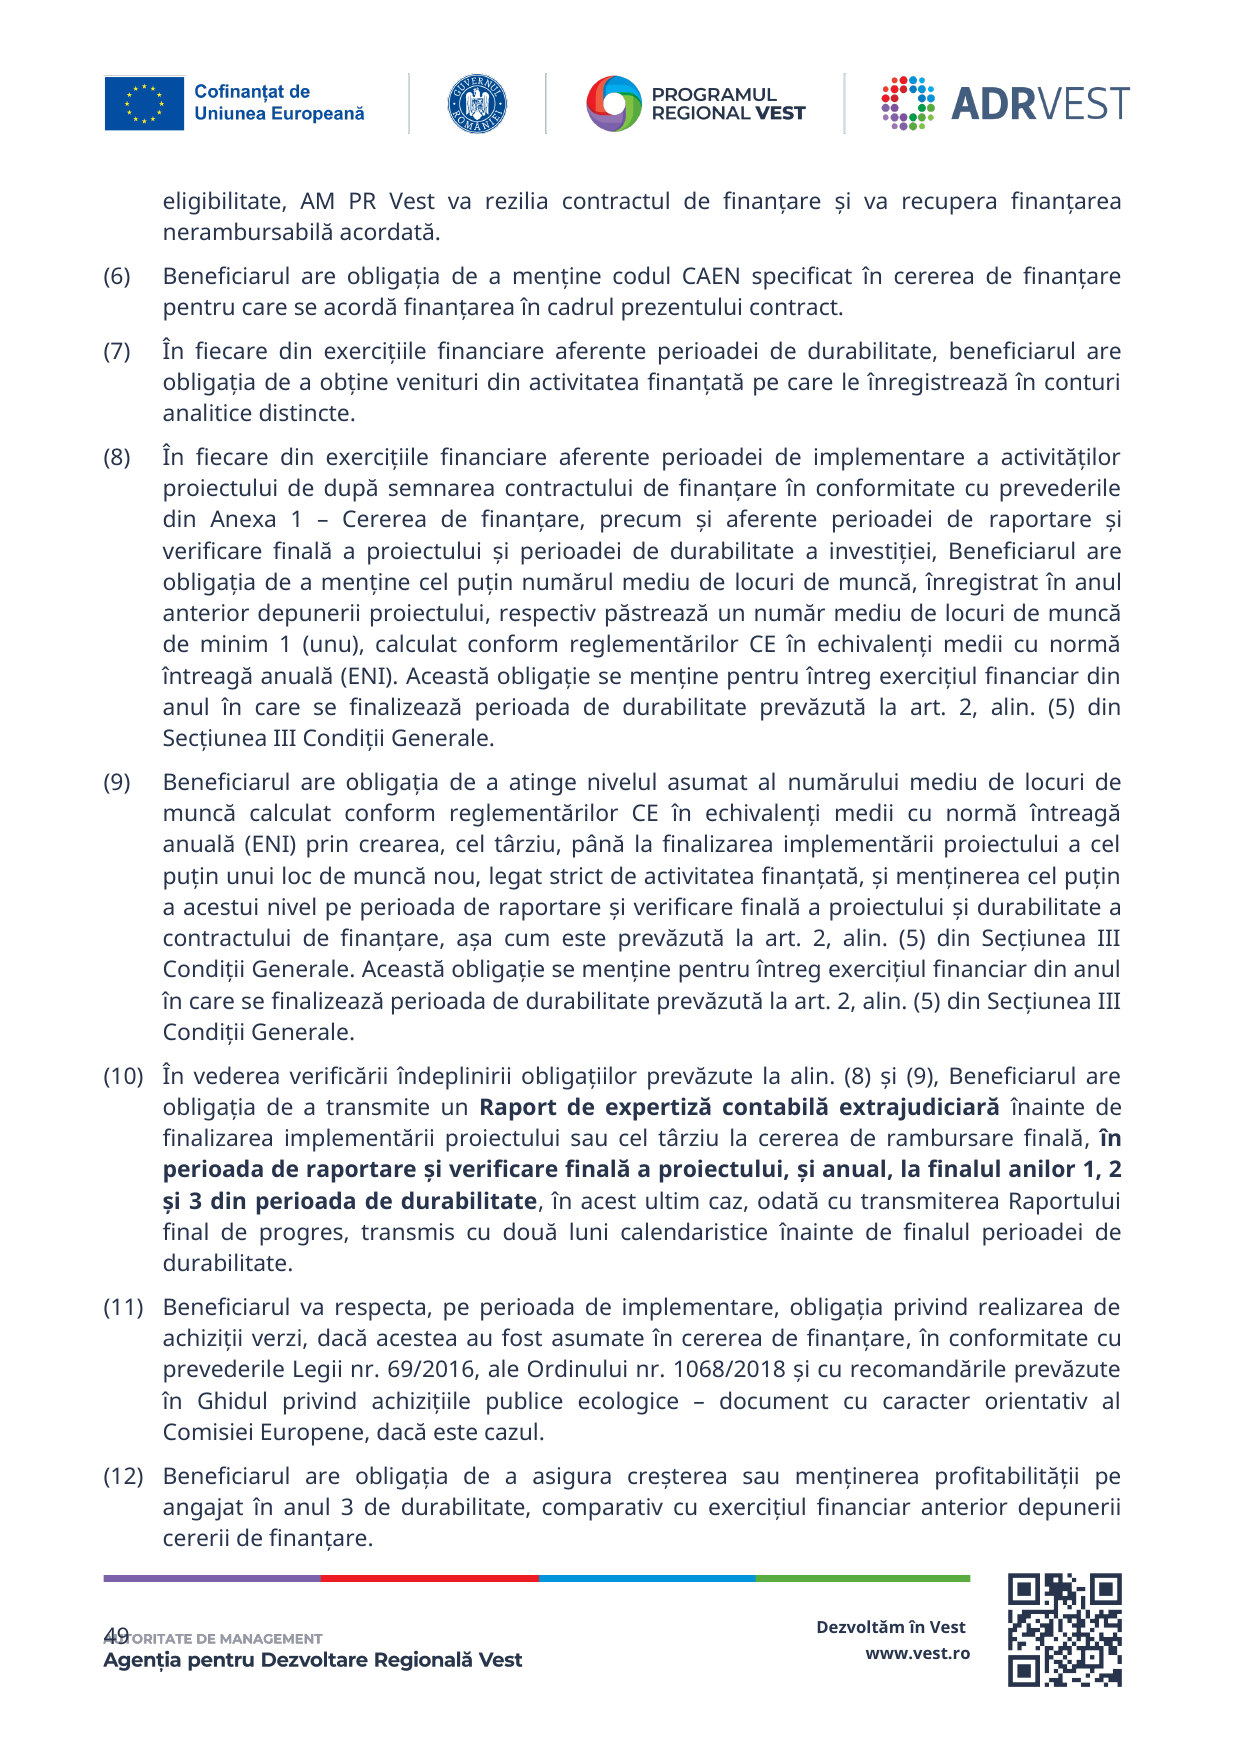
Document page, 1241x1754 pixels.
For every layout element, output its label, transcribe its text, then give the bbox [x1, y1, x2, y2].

picture [103, 73, 1131, 134]
list Beneficiarul are obligația de a menține codul CAEN specificat în cererea de finanțare pentru care se acordă finanțarea în cadrul prezentului contract. [103, 259, 1122, 322]
list Beneficiarul va respecta, pe perioada de implementare, obligația privind realizarea de achiziții verzi, dacă acestea au fost asumate în cererea de finanțare, în conformitate cu prevederile Legii nr. 69/2016, ale Ordinului nr. 1068/2018 și cu recomandările prevăzute în Ghidul privind achizițiile publice ecologice – document cu caracter orientativ al Comisiei Europene, dacă este cazul. [103, 1291, 1122, 1447]
picture [1000, 1565, 1131, 1696]
list Beneficiarul are obligația de a asigura creșterea sau menținerea profitabilității pe angajat în anul 3 de durabilitate, comparativ cu exercițiul financiar anterior depunerii cererii de finanțare. [103, 1459, 1122, 1553]
list În fiecare din exercițiile financiare aferente perioadei de implementare a activităților proiectului de după semnarea contractului de finanțare în conformitate cu prevederile din Anexa 1 – Cererea de finanțare, precum și aferente perioadei de raportare și verificare finală a proiectului și perioadei de durabilitate a investiției, Beneficiarul are obligația de a menține cel puțin numărul mediu de locuri de muncă, înregistrat în anul anterior depunerii proiectului, respectiv păstrează un număr mediu de locuri de muncă de minim 1 (unu), calculat conform reglementărilor CE în echivalenți medii cu normă întreagă anuală (ENI). Această obligație se menține pentru întreg exercițiul financiar din anul în care se finalizează perioada de durabilitate prevăzută la art. 2, alin. (5) din Secțiunea III Condiții Generale. [103, 441, 1122, 753]
list În vederea verificării îndeplinirii obligațiilor prevăzute la alin. (8) și (9), Beneficiarul are obligația de a transmite un Raport de expertiză contabilă extrajudiciară înainte de finalizarea implementării proiectului sau cel târziu la cererea de rambursare finală, în perioada de raportare și verificare finală a proiectului, și anual, la finalul anilor 1, 2 și 3 din perioada de durabilitate, în acest ultim caz, odată cu transmiterea Raportului final de progres, transmis cu două luni calendaristice înainte de finalul perioadei de durabilitate. [103, 1059, 1122, 1278]
list În fiecare din exercițiile financiare aferente perioadei de durabilitate, beneficiarul are obligația de a obține venituri din activitatea finanțată pe care le înregistrează în conturi analitice distincte. [103, 334, 1122, 428]
list Beneficiarul are obligația de a atinge nivelul asumat al numărului mediu de locuri de muncă calculat conform reglementărilor CE în echivalenți medii cu normă întreagă anuală (ENI) prin crearea, cel târziu, până la finalizarea implementării proiectului a cel puțin unui loc de muncă nou, legat strict de activitatea finanțată, și menținerea cel puțin a acestui nivel pe perioada de raportare și verificare finală a proiectului și durabilitate a contractului de finanțare, așa cum este prevăzută la art. 2, alin. (5) din Secțiunea III Condiții Generale. Această obligație se menține pentru întreg exercițiul financiar din anul în care se finalizează perioada de durabilitate prevăzută la art. 2, alin. (5) din Secțiunea III Condiții Generale. [103, 766, 1122, 1047]
